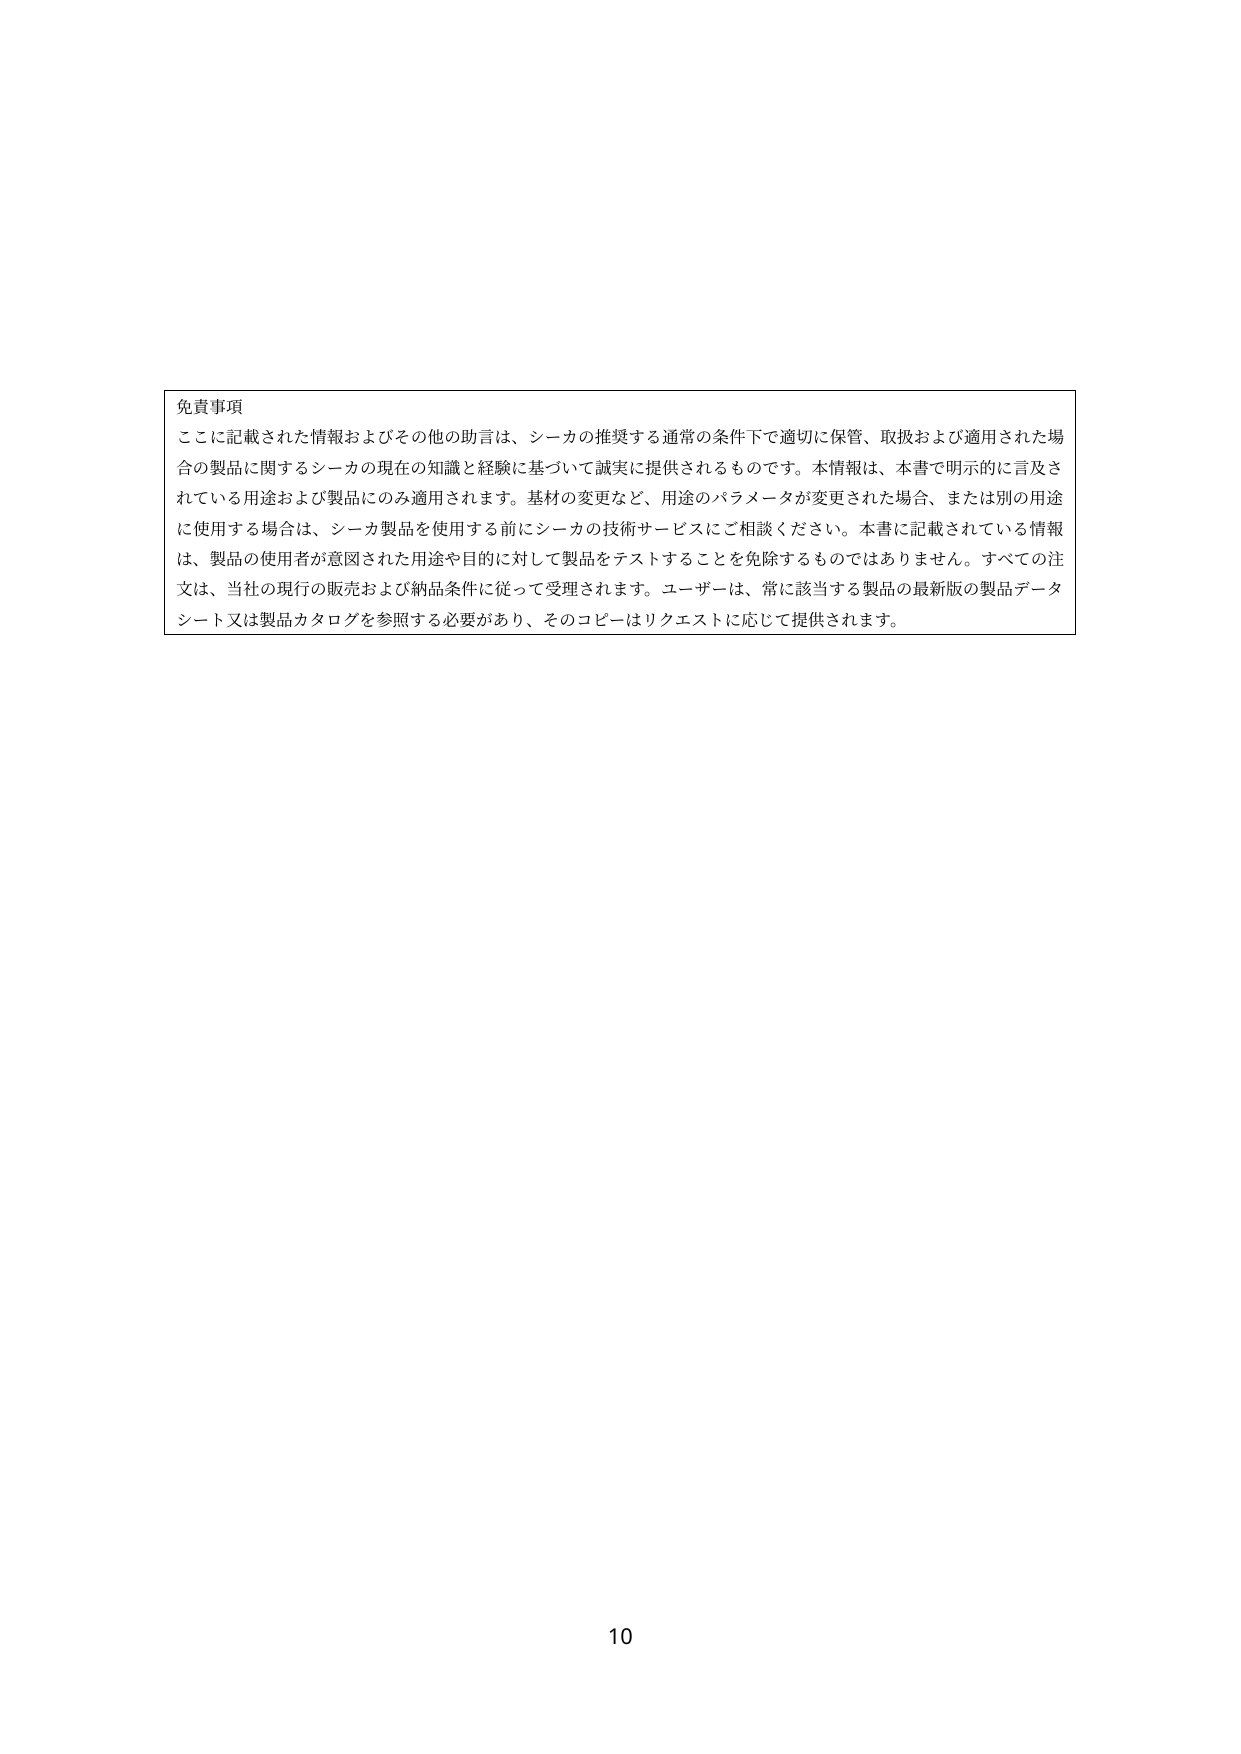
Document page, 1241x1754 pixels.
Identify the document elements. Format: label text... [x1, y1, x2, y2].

table_header 免責事項 ここに記載された情報およびその他の助言は、シーカの推奨する通常の条件下で適切に保管、取扱および適用された場合の製品に関するシーカの現在の知識と経験に基づいて誠実に提供されるものです。本情報は、本書で明示的に言及されている用途および製品にのみ適用されます。基材の変更など、用途のパラメータが変更された場合、または別の用途に使用する場合は、シーカ製品を使用する前にシーカの技術サービスにご相談ください。本書に記載されている情報は、製品の使用者が意図された用途や目的に対して製品をテストすることを免除するものではありません。すべての注文は、当社の現行の販売および納品条件に従って受理されます。ユーザーは、常に該当する製品の最新版の製品データシート又は製品カタログを参照する必要があり、そのコピーはリクエストに応じて提供されます。 [165, 391, 1075, 634]
